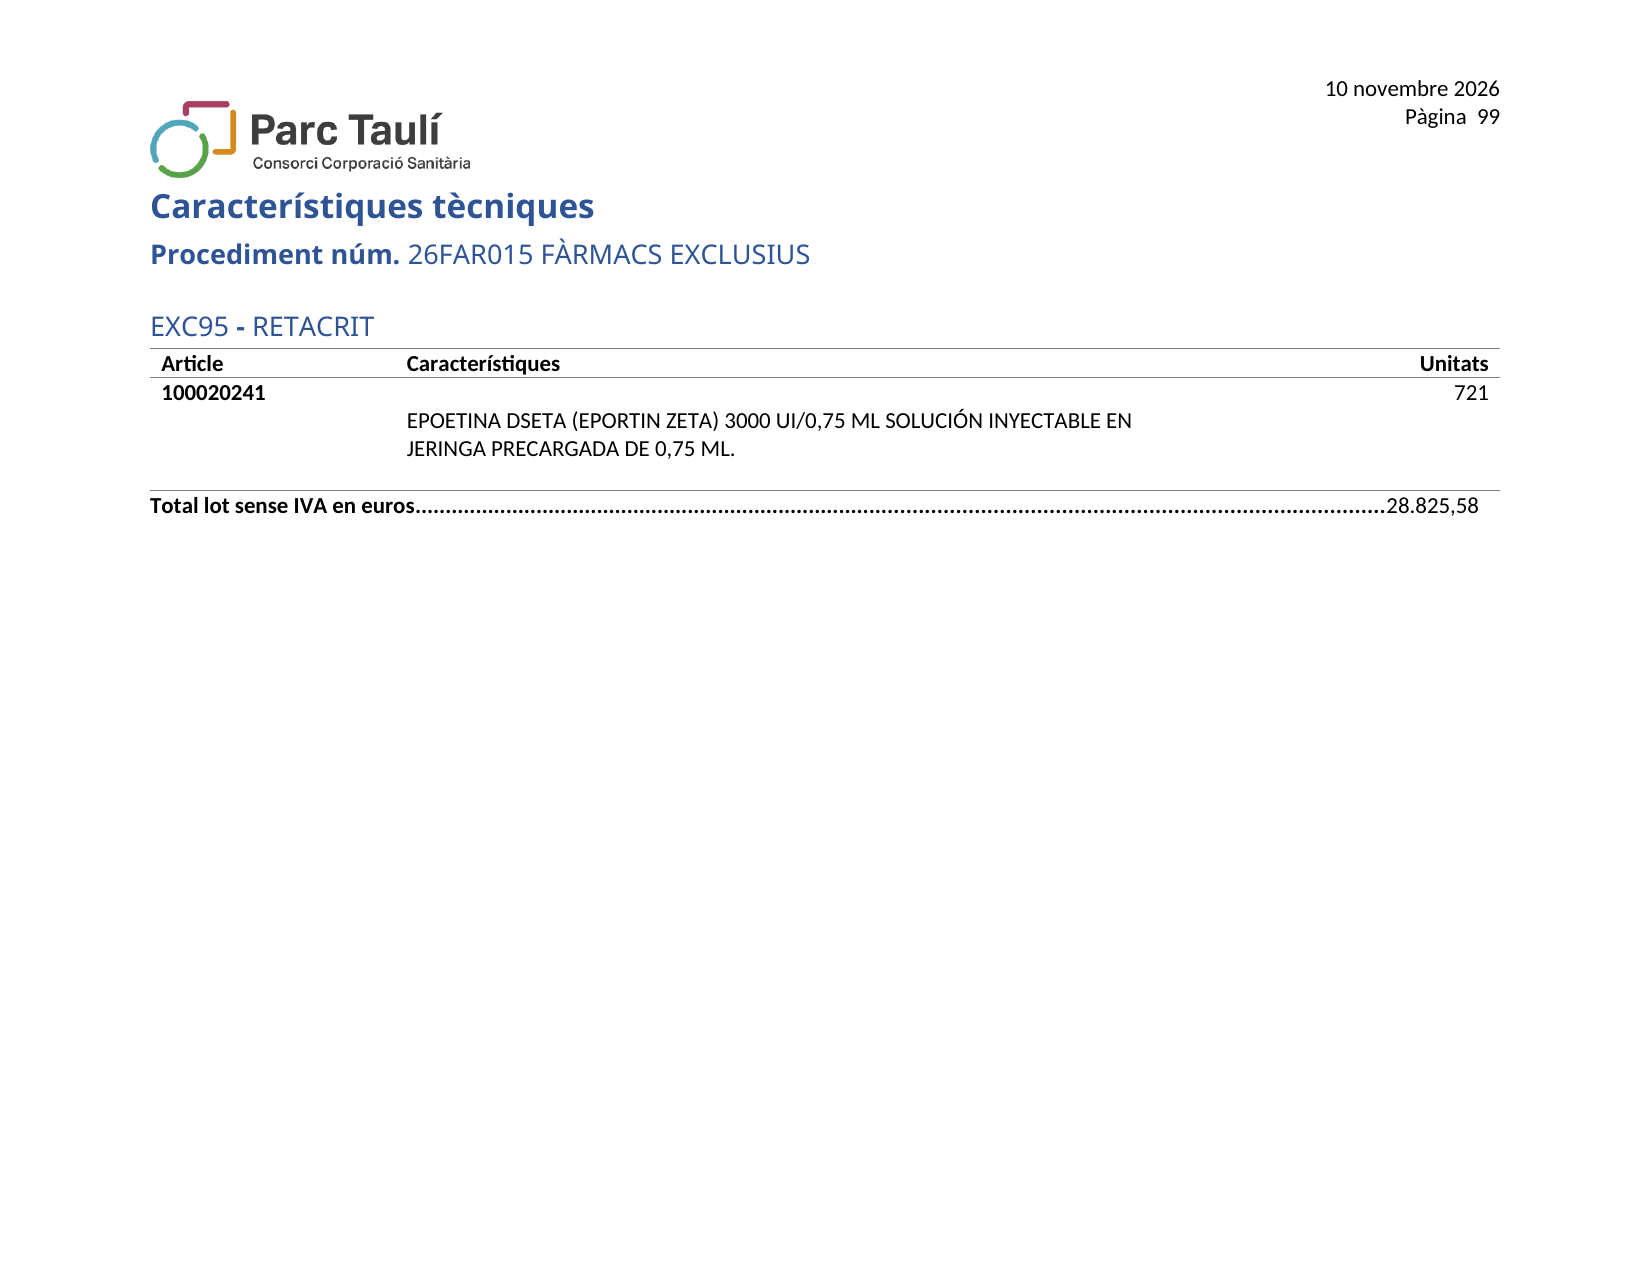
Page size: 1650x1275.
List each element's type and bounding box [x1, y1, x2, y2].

picture [150, 101, 470, 178]
